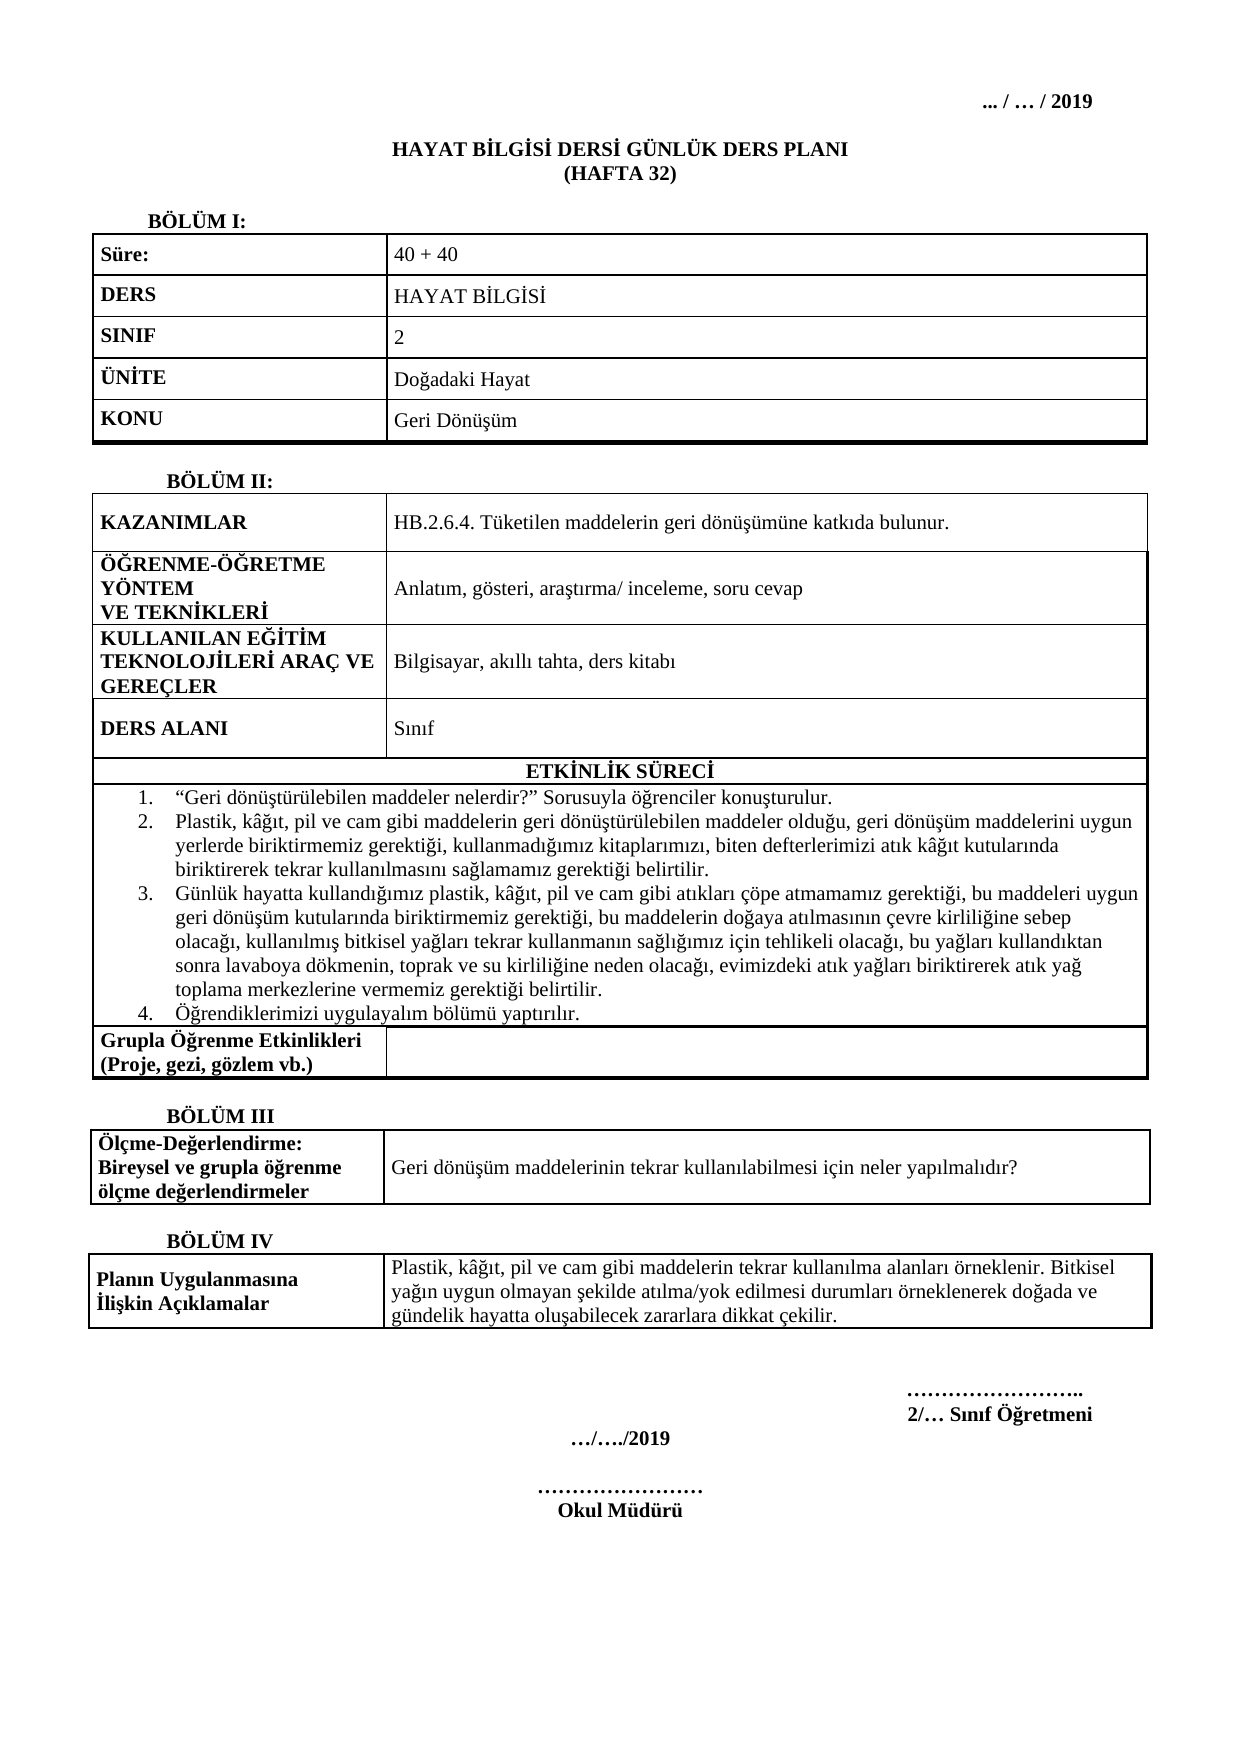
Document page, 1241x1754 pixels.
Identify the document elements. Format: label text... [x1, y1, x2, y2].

text BÖLÜM II: [148, 468, 1092, 493]
table_cell “Geri dönüştürülebilen maddeler nelerdir?” Sorusuyla öğrenciler konuşturulur. Plastik, kâğıt, pil ve cam gibi maddelerin geri dönüştürülebilen maddeler olduğu, geri dönüşüm maddelerini uygun yerlerde biriktirmemiz gerektiği, kullanmadığımız kitaplarımızı, biten defterlerimizi atık kâğıt kutularında biriktirerek tekrar kullanılmasını sağlamamız gerektiği belirtilir. Günlük hayatta kullandığımız plastik, kâğıt, pil ve cam gibi atıkları çöpe atmamamız gerektiği, bu maddeleri uygun geri dönüşüm kutularında biriktirmemiz gerektiği, bu maddelerin doğaya atılmasının çevre kirliliğine sebep olacağı, kullanılmış bitkisel yağları tekrar kullanmanın sağlığımız için tehlikeli olacağı, bu yağları kullandıktan sonra lavaboya dökmenin, toprak ve su kirliliğine neden olacağı, evimizdeki atık yağları biriktirerek atık yağ toplama merkezlerine vermemiz gerektiği belirtilir. Öğrendiklerimizi uygulayalım bölümü yaptırılır. [94, 785, 1146, 1025]
table_header Plastik, kâğıt, pil ve cam gibi maddelerin tekrar kullanılma alanları örneklenir. Bitkisel yağın uygun olmayan şekilde atılma/yok edilmesi durumları örneklenerek doğada ve gündelik hayatta oluşabilecek zararlara dikkat çekilir. [385, 1255, 1150, 1327]
subtitle BÖLÜM III [148, 1104, 1092, 1128]
text ... / … / 2019 [148, 89, 1092, 113]
text HAYAT BİLGİSİ DERSİ GÜNLÜK DERS PLANI [148, 137, 1092, 161]
table_cell Bilgisayar, akıllı tahta, ders kitabı [387, 625, 1146, 698]
table_cell Geri Dönüşüm [388, 400, 1146, 440]
table_cell KULLANILAN EĞİTİM TEKNOLOJİLERİ ARAÇ VE GEREÇLER [93, 625, 386, 698]
text …………………… [148, 1474, 1092, 1498]
subtitle BÖLÜM IV [148, 1229, 1092, 1253]
table_cell DERS [94, 276, 386, 316]
text 2/… Sınıf Öğretmeni [148, 1401, 1092, 1426]
table_cell 2 [388, 317, 1146, 357]
table_cell SINIF [94, 317, 386, 357]
table_header Geri dönüşüm maddelerinin tekrar kullanılabilmesi için neler yapılmalıdır? [385, 1131, 1149, 1203]
table_cell Grupla Öğrenme Etkinlikleri (Proje, gezi, gözlem vb.) [94, 1027, 386, 1076]
table_header KAZANIMLAR [93, 494, 386, 551]
table_cell Sınıf [387, 699, 1146, 757]
table_cell ÖĞRENME-ÖĞRETME YÖNTEM VE TEKNİKLERİ [93, 552, 386, 624]
table_cell DERS ALANI [94, 699, 386, 757]
table_cell ETKİNLİK SÜRECİ [94, 759, 1146, 783]
table_header Süre: [94, 235, 386, 274]
table_header HB.2.6.4. Tüketilen maddelerin geri dönüşümüne katkıda bulunur. [387, 494, 1147, 551]
table_header 40 + 40 [388, 235, 1146, 274]
text (HAFTA 32) [148, 161, 1092, 185]
text BÖLÜM I: [148, 209, 1092, 233]
table_cell ÜNİTE [94, 359, 386, 398]
table_header Planın Uygulanmasına İlişkin Açıklamalar [90, 1255, 383, 1327]
table_cell [387, 1028, 1146, 1076]
table_cell HAYAT BİLGİSİ [388, 276, 1146, 316]
table_cell Doğadaki Hayat [388, 359, 1146, 398]
table_header Ölçme-Değerlendirme: Bireysel ve grupla öğrenme ölçme değerlendirmeler [92, 1131, 383, 1203]
table_cell Anlatım, gösteri, araştırma/ inceleme, soru cevap [387, 552, 1146, 624]
text …/…./2019 [148, 1426, 1092, 1449]
text …………………….. [811, 1377, 1092, 1401]
table_cell KONU [94, 400, 386, 440]
text Okul Müdürü [148, 1498, 1092, 1522]
